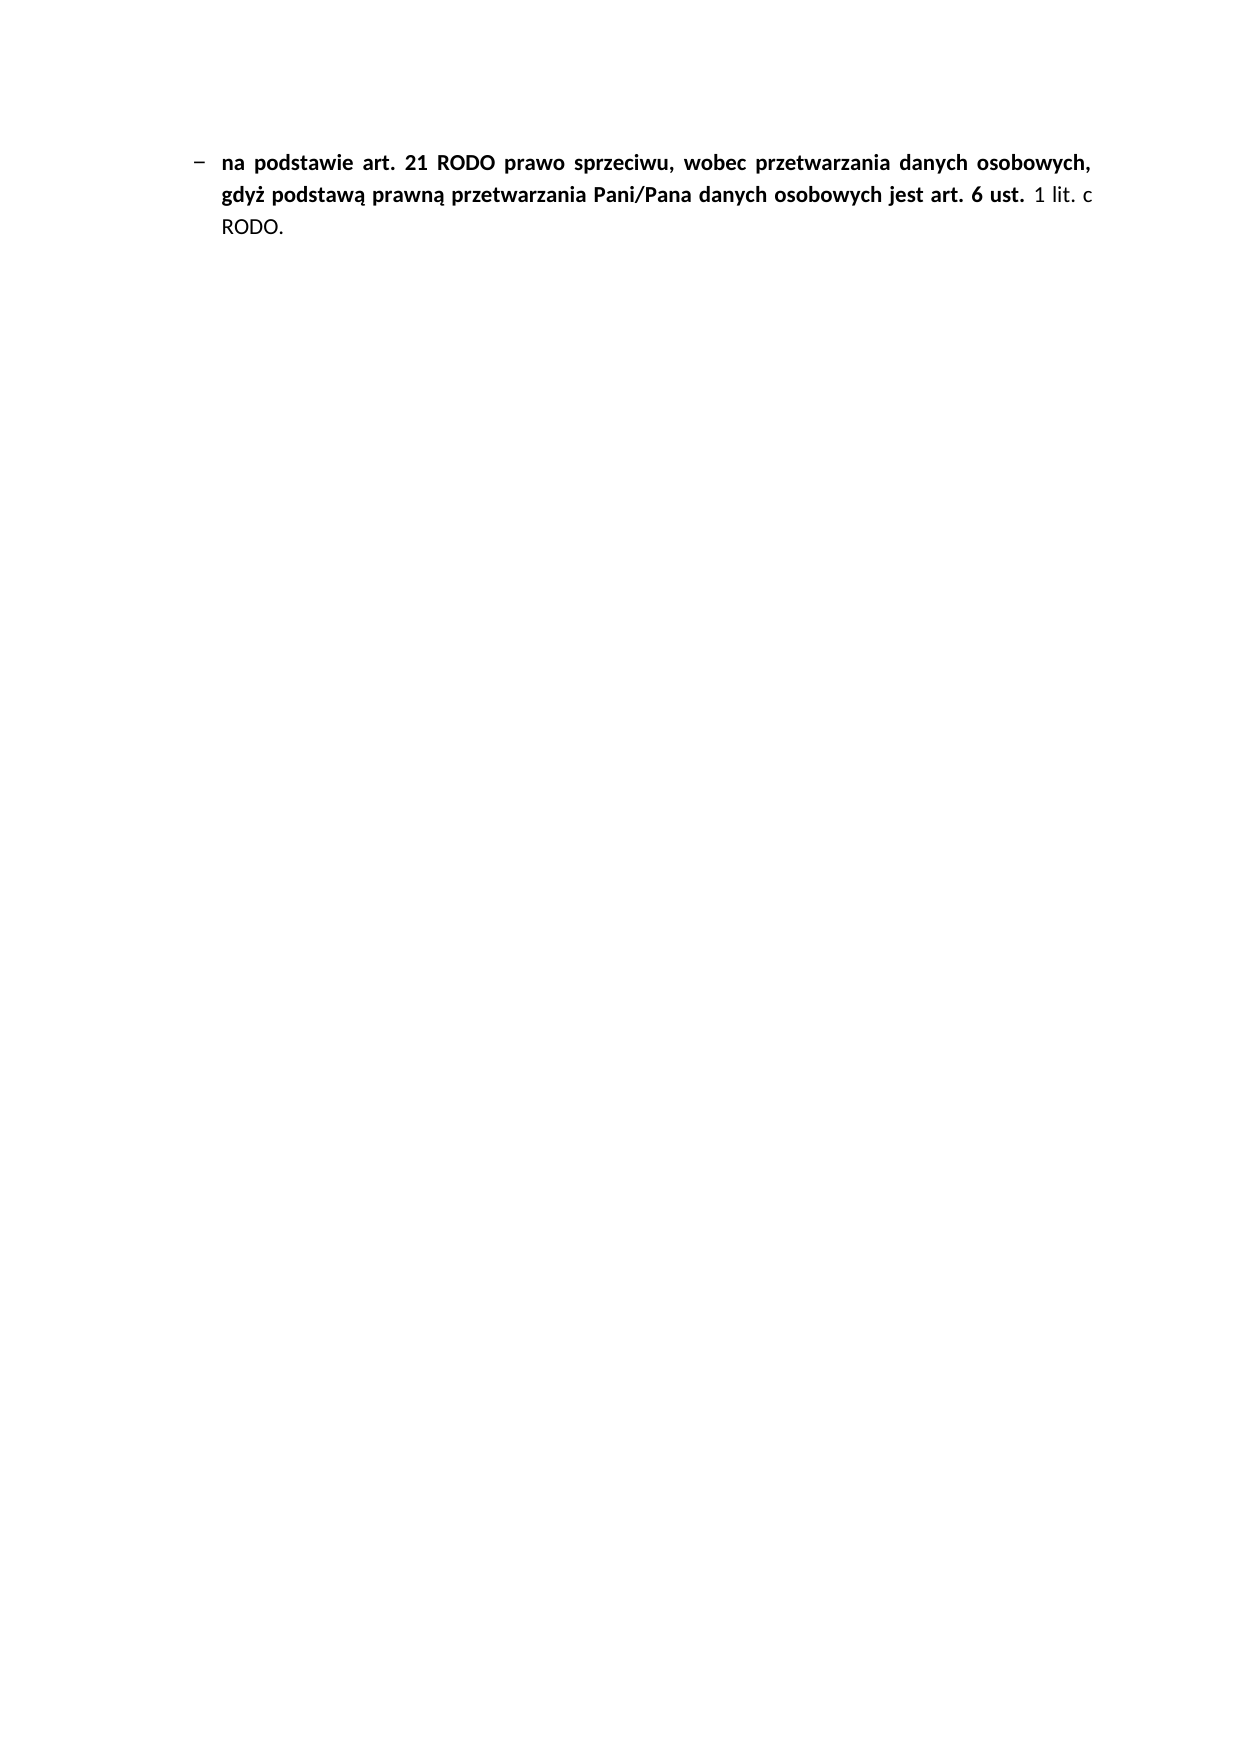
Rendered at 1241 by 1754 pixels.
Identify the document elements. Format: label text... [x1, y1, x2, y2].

list na podstawie art. 21 RODO prawo sprzeciwu, wobec przetwarzania danych osobowych, gdyż podstawą prawną przetwarzania Pani/Pana danych osobowych jest art. 6 ust. 1 lit. c RODO. [192, 148, 1093, 240]
